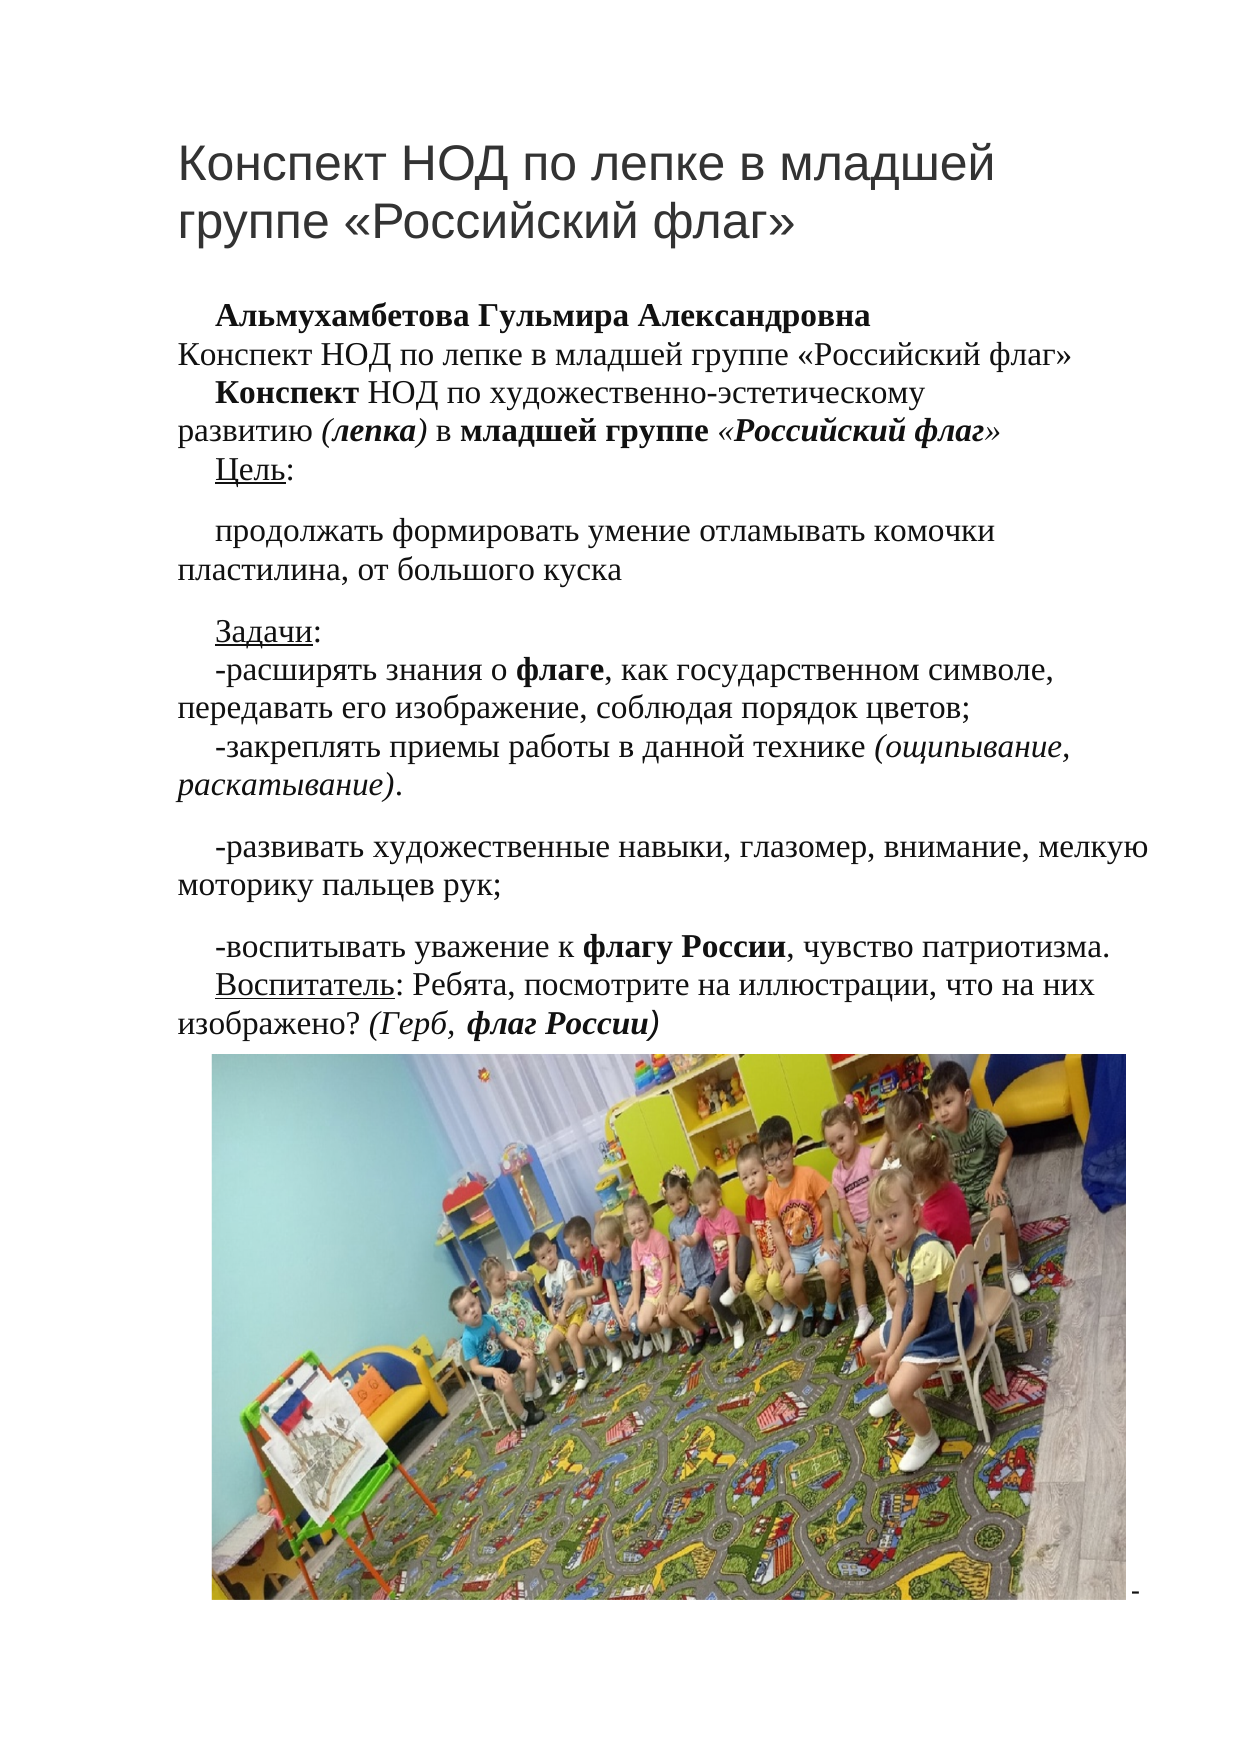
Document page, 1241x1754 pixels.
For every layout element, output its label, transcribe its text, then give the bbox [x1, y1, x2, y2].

text Воспитатель: Ребята, посмотрите на иллюстрации, что на них изображено? (Герб, флаг России) [177, 964, 1152, 1041]
text -воспитывать уважение к флагу России, чувство патриотизма. [177, 926, 1152, 964]
text -закреплять приемы работы в данной технике (ощипывание, раскатывание). [177, 726, 1152, 802]
text -развивать художественные навыки, глазомер, внимание, мелкую моторику пальцев рук; [177, 826, 1152, 903]
picture [213, 1054, 1126, 1599]
text Альмухамбетова Гульмира Александровна Конспект НОД по лепке в младшей группе «Российский флаг» [177, 296, 1152, 372]
text Конспект НОД по художественно-эстетическому развитию (лепка) в младшей группе «Российский флаг» [177, 372, 1152, 449]
text -расширять знания о флаге, как государственном символе, передавать его изображение, соблюдая порядок цветов; [177, 649, 1152, 726]
text Задачи: [177, 611, 1152, 649]
text продолжать формировать умение отламывать комочки пластилина, от большого куска [177, 511, 1152, 587]
text Цель: [177, 449, 1152, 487]
text Конспект НОД по лепке в младшей группе «Российский флаг» [177, 134, 1152, 249]
